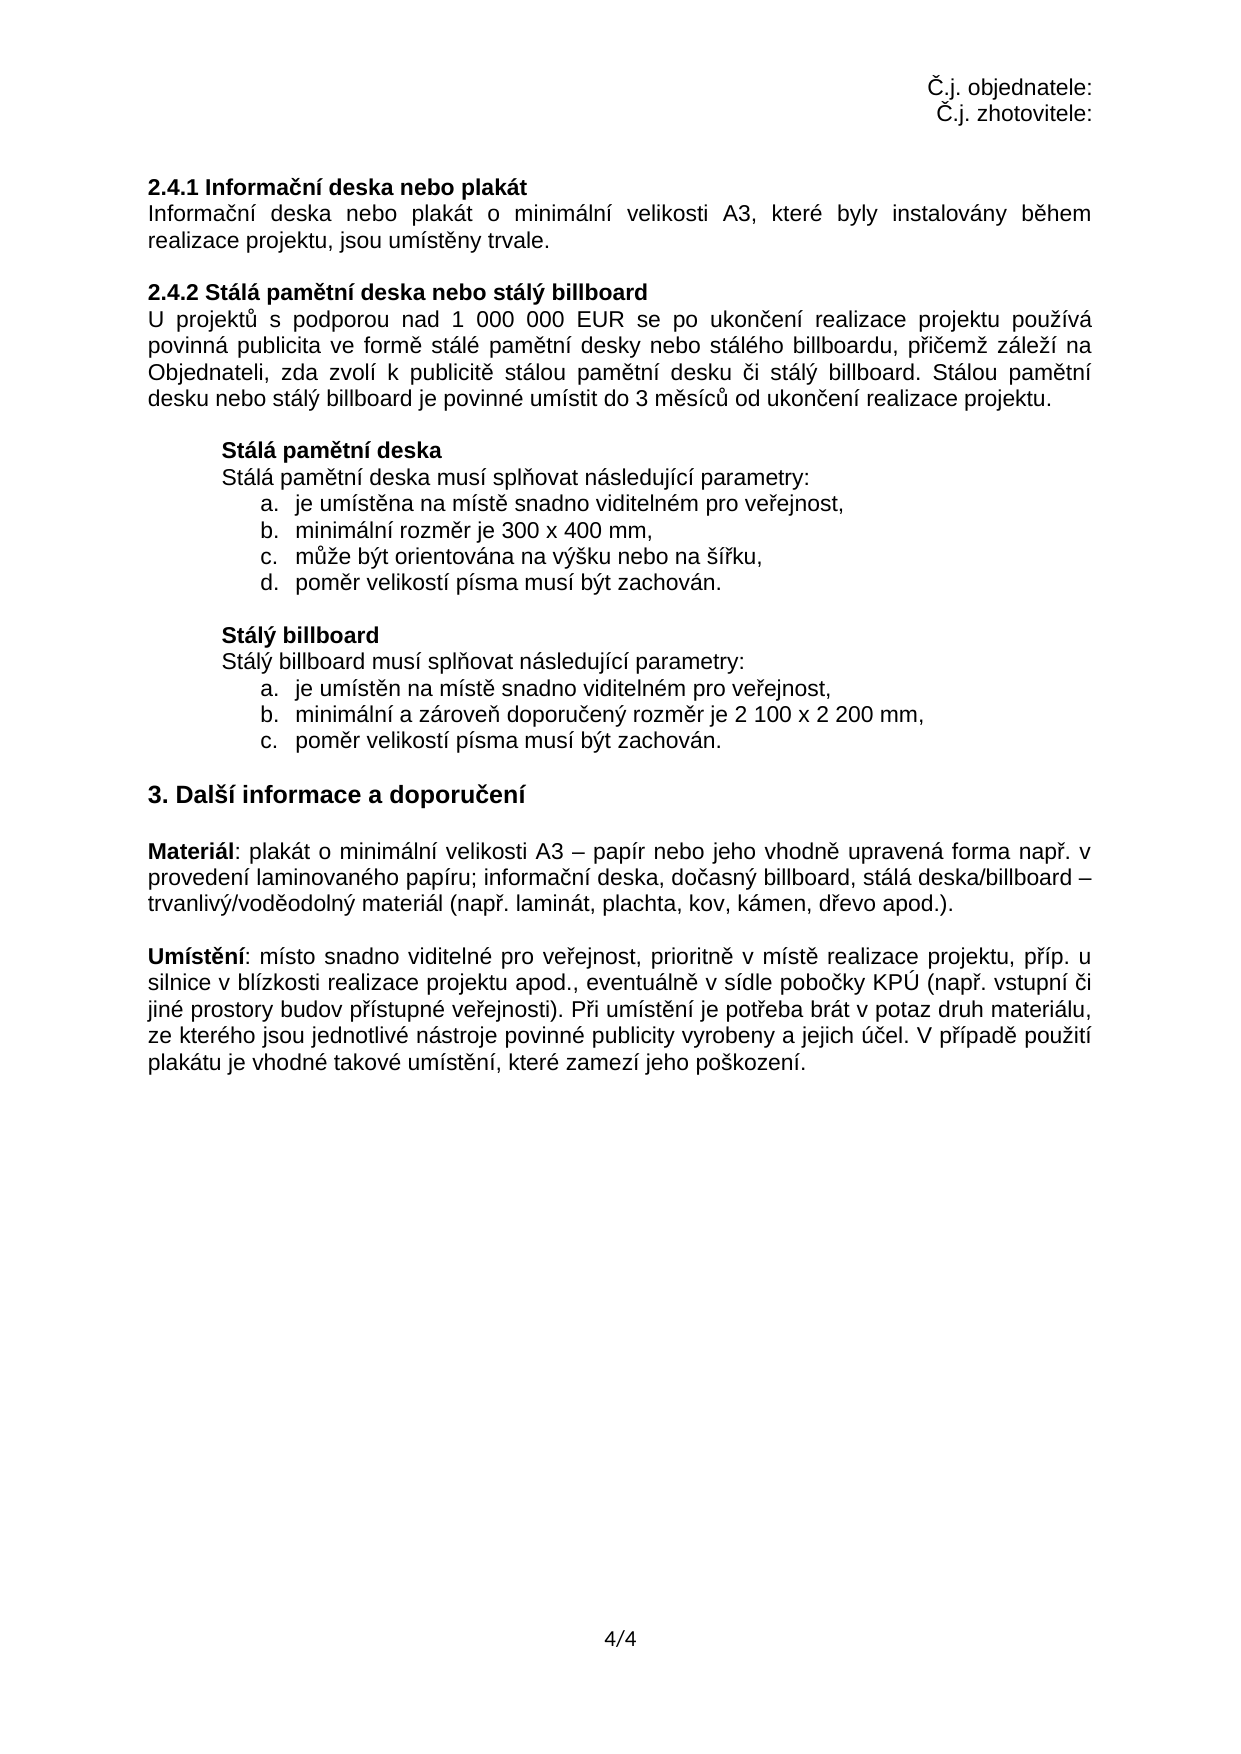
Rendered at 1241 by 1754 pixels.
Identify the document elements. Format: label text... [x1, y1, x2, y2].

text U projektů s podporou nad 1 000 000 EUR se po ukončení realizace projektu používá povinná publicita ve formě stálé pamětní desky nebo stálého billboardu, přičemž záleží na Objednateli, zda zvolí k publicitě stálou pamětní desku či stálý billboard. Stálou pamětní desku nebo stálý billboard je povinné umístit do 3 měsíců od ukončení realizace projektu. [148, 306, 1093, 411]
text Stálá pamětní deska [148, 437, 1093, 464]
list poměr velikostí písma musí být zachován. [260, 569, 1093, 596]
list minimální rozměr je 300 x 400 mm, [260, 517, 1093, 543]
text Stálý billboard musí splňovat následující parametry: [148, 648, 1093, 675]
text 2.4.2 Stálá pamětní deska nebo stálý billboard [148, 279, 1093, 306]
list může být orientována na výšku nebo na šířku, [260, 543, 1093, 569]
text Informační deska nebo plakát o minimální velikosti A3, které byly instalovány během realizace projektu, jsou umístěny trvale. [148, 200, 1093, 253]
list minimální a zároveň doporučený rozměr je 2 100 x 2 200 mm, [260, 701, 1093, 727]
text Stálý billboard [148, 622, 1093, 648]
text 3. Další informace a doporučení [148, 780, 1093, 809]
list je umístěna na místě snadno viditelném pro veřejnost, [260, 490, 1093, 517]
text Materiál: plakát o minimální velikosti A3 – papír nebo jeho vhodně upravená forma např. v provedení laminovaného papíru; informační deska, dočasný billboard, stálá deska/billboard – trvanlivý/voděodolný materiál (např. laminát, plachta, kov, kámen, dřevo apod.). [148, 838, 1093, 917]
list poměr velikostí písma musí být zachován. [260, 727, 1093, 754]
text 2.4.1 Informační deska nebo plakát [148, 174, 1093, 200]
text Umístění: místo snadno viditelné pro veřejnost, prioritně v místě realizace projektu, příp. u silnice v blízkosti realizace projektu apod., eventuálně v sídle pobočky KPÚ (např. vstupní či jiné prostory budov přístupné veřejnosti). Při umístění je potřeba brát v potaz druh materiálu, ze kterého jsou jednotlivé nástroje povinné publicity vyrobeny a jejich účel. V případě použití plakátu je vhodné takové umístění, které zamezí jeho poškození. [148, 943, 1093, 1075]
list je umístěn na místě snadno viditelném pro veřejnost, [260, 675, 1093, 701]
text Stálá pamětní deska musí splňovat následující parametry: [148, 464, 1093, 490]
